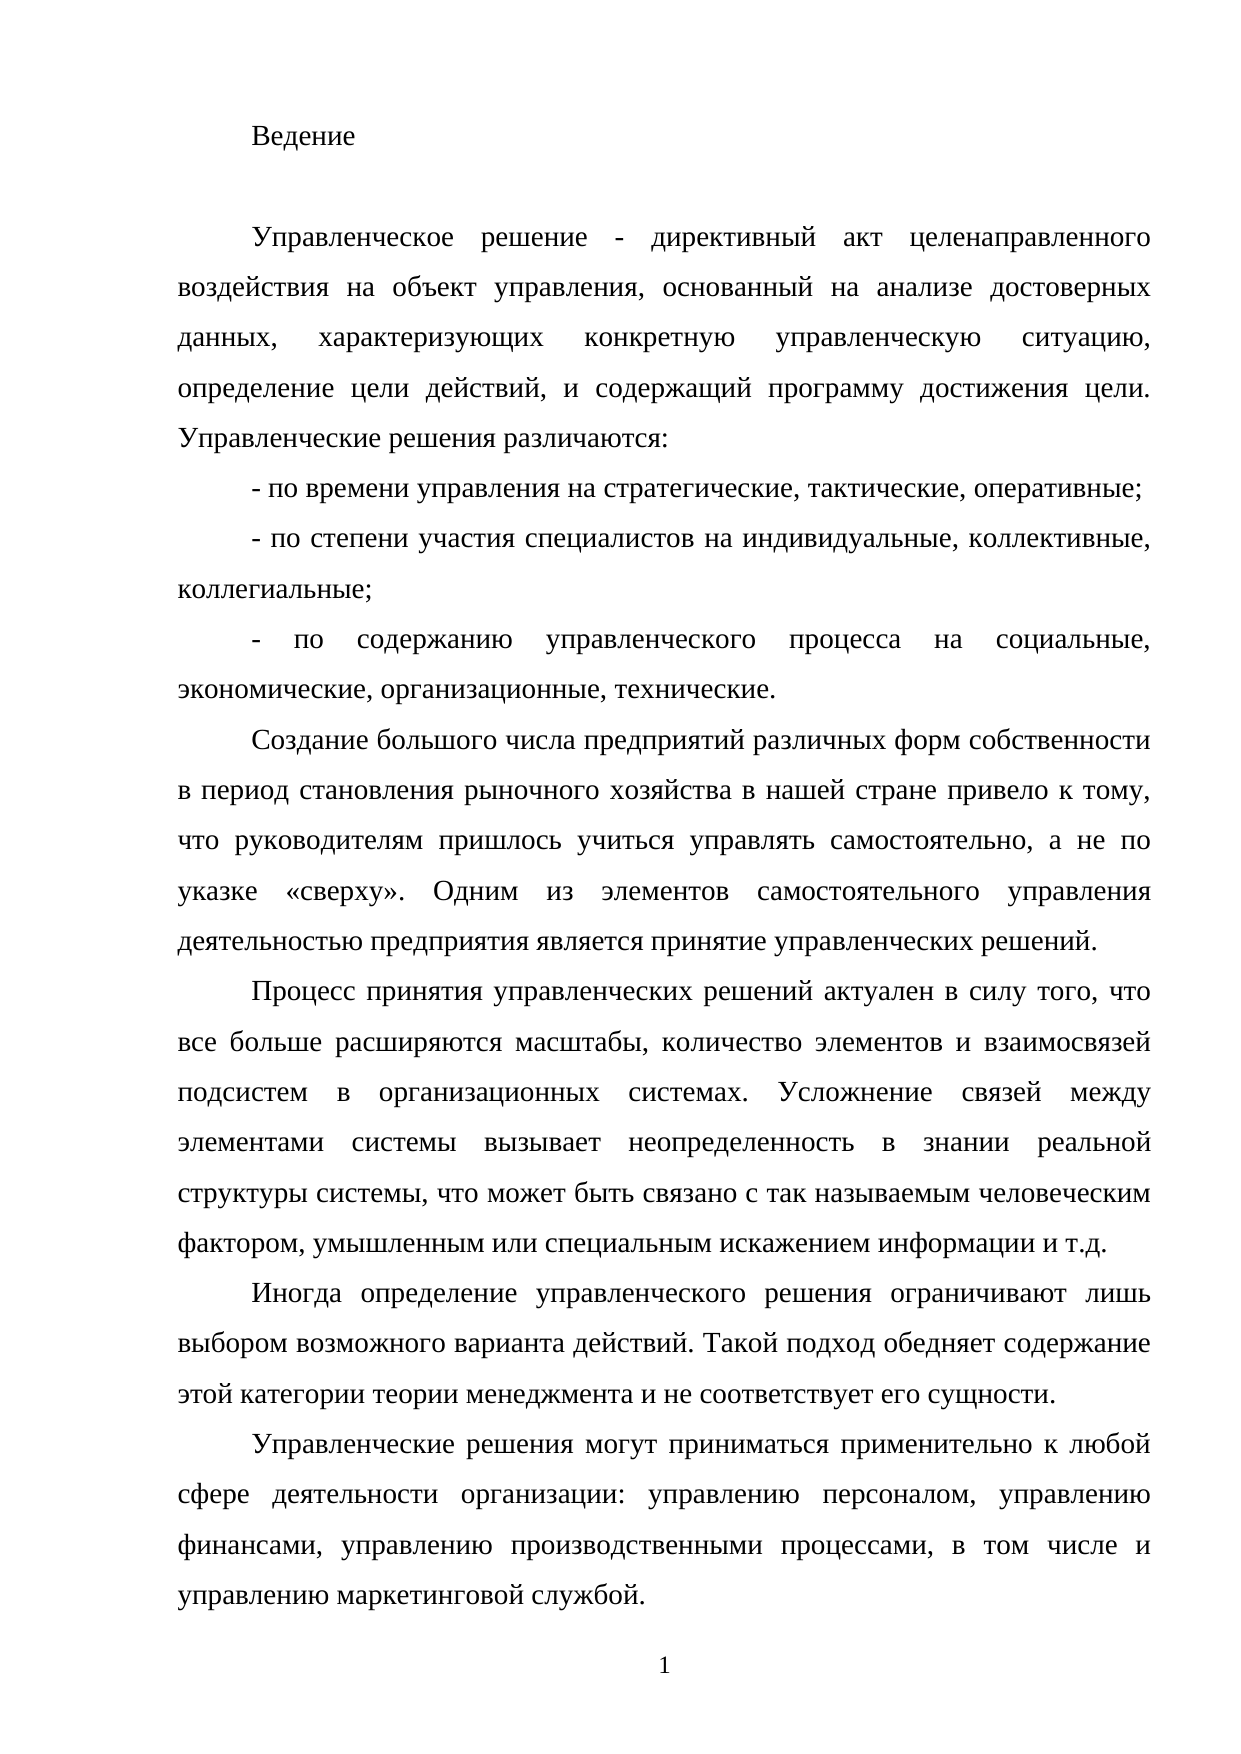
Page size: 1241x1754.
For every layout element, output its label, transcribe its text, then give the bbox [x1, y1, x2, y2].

text Иногда определение управленческого решения ограничивают лишь выбором возможного варианта действий. Такой подход обедняет содержание этой категории теории менеджмента и не соответствует его сущности. [177, 1275, 1152, 1409]
text Процесс принятия управленческих решений актуален в силу того, что все больше расширяются масштабы, количество элементов и взаимосвязей подсистем в организационных системах. Усложнение связей между элементами системы вызывает неопределенность в знании реальной структуры системы, что может быть связано с так называемым человеческим фактором, умышленным или специальным искажением информации и т.д. [177, 973, 1152, 1258]
text - по времени управления на стратегические, тактические, оперативные; [177, 470, 1152, 504]
text Ведение [177, 118, 1152, 152]
text Управленческие решения могут приниматься применительно к любой сфере деятельности организации: управлению персоналом, управлению финансами, управлению производственными процессами, в том числе и управлению маркетинговой службой. [177, 1426, 1152, 1611]
text - по содержанию управленческого процесса на социальные, экономические, организационные, технические. [177, 621, 1152, 705]
text - по степени участия специалистов на индивидуальные, коллективные, коллегиальные; [177, 521, 1152, 604]
text Создание большого числа предприятий различных форм собственности в период становления рыночного хозяйства в нашей стране привело к тому, что руководителям пришлось учиться управлять самостоятельно, а не по указке «сверху». Одним из элементов самостоятельного управления деятельностью предприятия является принятие управленческих решений. [177, 722, 1152, 957]
text Управленческое решение - директивный акт целенаправленного воздействия на объект управления, основанный на анализе достоверных данных, характеризующих конкретную управленческую ситуацию, определение цели действий, и содержащий программу достижения цели. Управленческие решения различаются: [177, 219, 1152, 453]
